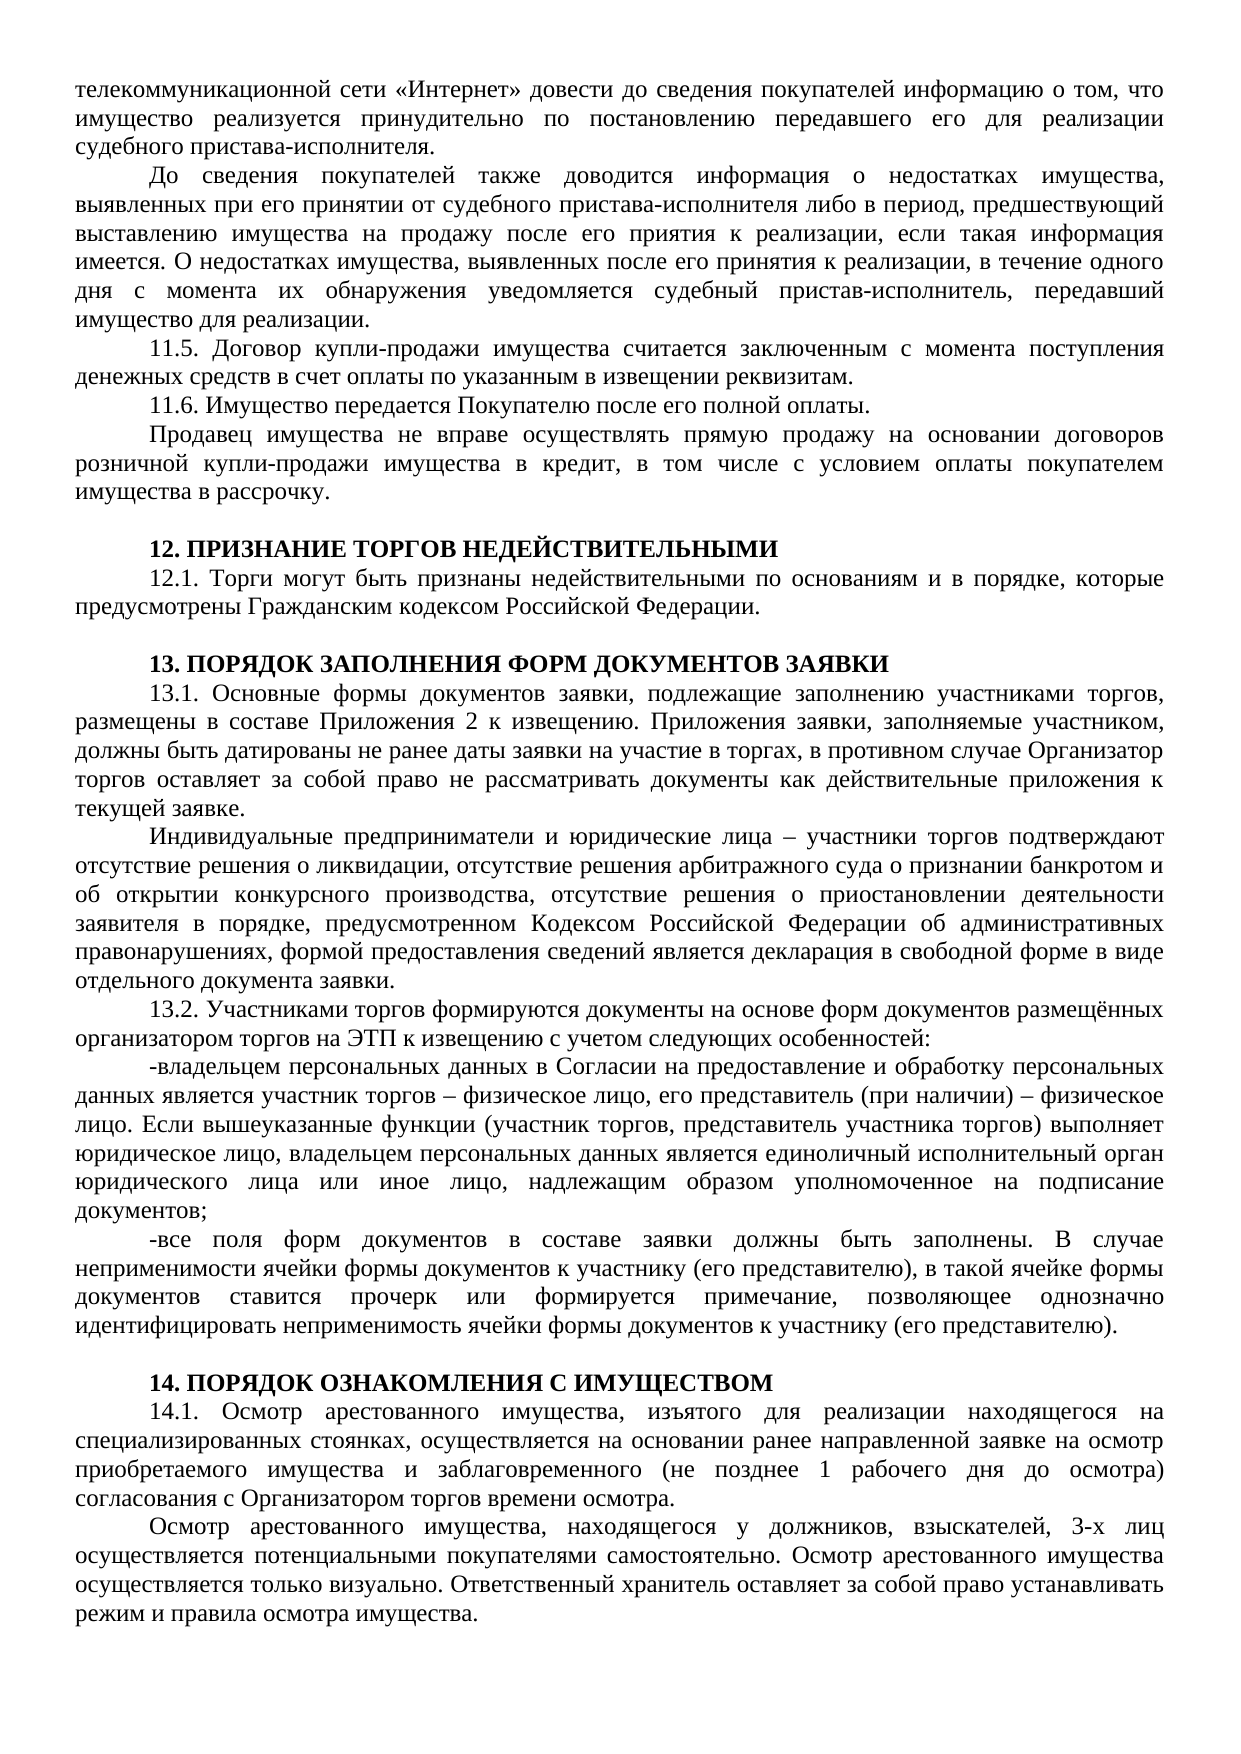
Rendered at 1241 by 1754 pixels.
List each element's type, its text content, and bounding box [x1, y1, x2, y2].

text Индивидуальные предприниматели и юридические лица – участники торгов подтверждают отсутствие решения о ликвидации, отсутствие решения арбитражного суда о признании банкротом и об открытии конкурсного производства, отсутствие решения о приостановлении деятельности заявителя в порядке, предусмотренном Кодексом Российской Федерации об административных правонарушениях, формой предоставления сведений является декларация в свободной форме в виде отдельного документа заявки. [75, 821, 1165, 994]
text Продавец имущества не вправе осуществлять прямую продажу на основании договоров розничной купли-продажи имущества в кредит, в том числе с условием оплаты покупателем имущества в рассрочку. [75, 419, 1165, 505]
text 11.5. Договор купли-продажи имущества считается заключенным с момента поступления денежных средств в счет оплаты по указанным в извещении реквизитам. [75, 333, 1165, 390]
text 13.1. Основные формы документов заявки, подлежащие заполнению участниками торгов, размещены в составе Приложения 2 к извещению. Приложения заявки, заполняемые участником, должны быть датированы не ранее даты заявки на участие в торгах, в противном случае Организатор торгов оставляет за собой право не рассматривать документы как действительные приложения к текущей заявке. [75, 678, 1165, 821]
text -все поля форм документов в составе заявки должны быть заполнены. В случае неприменимости ячейки формы документов к участнику (его представителю), в такой ячейке формы документов ставится прочерк или формируется примечание, позволяющее однозначно идентифицировать неприменимость ячейки формы документов к участнику (его представителю). [75, 1224, 1165, 1339]
text 13.2. Участниками торгов формируются документы на основе форм документов размещённых организатором торгов на ЭТП к извещению с учетом следующих особенностей: [75, 994, 1165, 1051]
text До сведения покупателей также доводится информация о недостатках имущества, выявленных при его принятии от судебного пристава-исполнителя либо в период, предшествующий выставлению имущества на продажу после его приятия к реализации, если такая информация имеется. О недостатках имущества, выявленных после его принятия к реализации, в течение одного дня с момента их обнаружения уведомляется судебный пристав-исполнитель, передавший имущество для реализации. [75, 160, 1165, 333]
text -владельцем персональных данных в Согласии на предоставление и обработку персональных данных является участник торгов – физическое лицо, его представитель (при наличии) – физическое лицо. Если вышеуказанные функции (участник торгов, представитель участника торгов) выполняет юридическое лицо, владельцем персональных данных является единоличный исполнительный орган юридического лица или иное лицо, надлежащим образом уполномоченное на подписание документов; [75, 1051, 1165, 1224]
text 14. ПОРЯДОК ОЗНАКОМЛЕНИЯ С ИМУЩЕСТВОМ [75, 1368, 1165, 1396]
text 11.6. Имущество передается Покупателю после его полной оплаты. [75, 390, 1165, 419]
text 12.1. Торги могут быть признаны недействительными по основаниям и в порядке, которые предусмотрены Гражданским кодексом Российской Федерации. [75, 563, 1165, 620]
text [75, 74, 1165, 160]
text 13. ПОРЯДОК ЗАПОЛНЕНИЯ ФОРМ ДОКУМЕНТОВ ЗАЯВКИ [75, 649, 1165, 678]
text Осмотр арестованного имущества, находящегося у должников, взыскателей, 3-х лиц осуществляется потенциальными покупателями самостоятельно. Осмотр арестованного имущества осуществляется только визуально. Ответственный хранитель оставляет за собой право устанавливать режим и правила осмотра имущества. [75, 1511, 1165, 1626]
text 14.1. Осмотр арестованного имущества, изъятого для реализации находящегося на специализированных стоянках, осуществляется на основании ранее направленной заявке на осмотр приобретаемого имущества и заблаговременного (не позднее 1 рабочего дня до осмотра) согласования с Организатором торгов времени осмотра. [75, 1396, 1165, 1511]
text 12. признание торгов недействительными [75, 534, 1165, 563]
